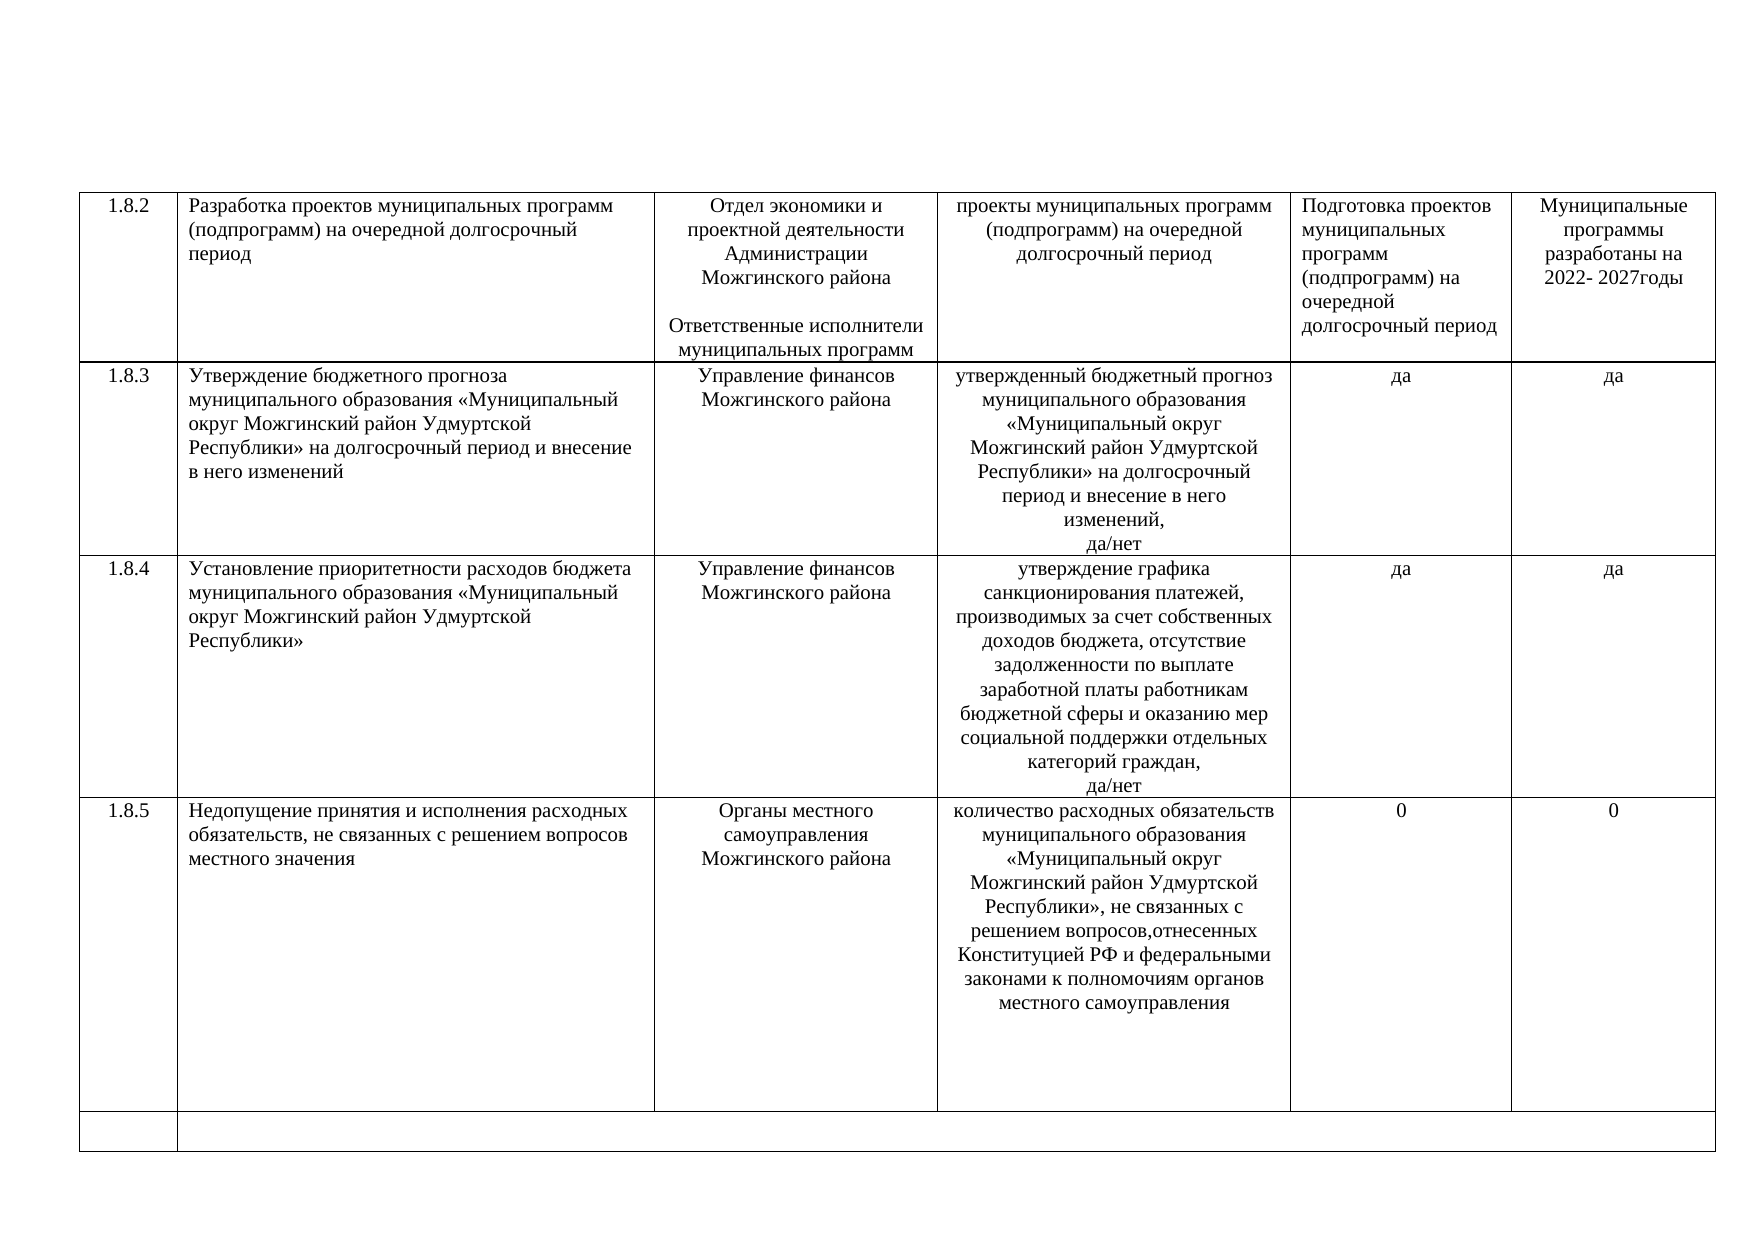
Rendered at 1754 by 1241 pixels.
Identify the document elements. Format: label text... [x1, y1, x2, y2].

table_cell Недопущение принятия и исполнения расходных обязательств, не связанных с решением вопросов местного значения [178, 798, 654, 1111]
table_cell да [1512, 556, 1715, 797]
table_cell [80, 1112, 177, 1151]
table_cell Муниципальные программы разработаны на 2022- 2027годы [1512, 193, 1715, 361]
table_cell 1.8.2 [80, 193, 177, 361]
table_cell утверждение графика санкционирования платежей, производимых за счет собственных доходов бюджета, отсутствие задолженности по выплате заработной платы работникам бюджетной сферы и оказанию мер социальной поддержки отдельных категорий граждан, да/нет [938, 556, 1290, 797]
table_cell Управление финансов Можгинского района [655, 556, 937, 797]
table_cell Подготовка проектов муниципальных программ (подпрограмм) на очередной долгосрочный период [1291, 193, 1511, 361]
table_cell 0 [1291, 798, 1511, 1111]
table_cell 1.8.4 [80, 556, 177, 797]
table_cell 1.8.5 [80, 798, 177, 1111]
table_cell количество расходных обязательств муниципального образования «Муниципальный округ Можгинский район Удмуртской Республики», не связанных с решением вопросов,отнесенных Конституцией РФ и федеральными законами к полномочиям органов местного самоуправления [938, 798, 1290, 1111]
table_cell Установление приоритетности расходов бюджета муниципального образования «Муниципальный округ Можгинский район Удмуртской Республики» [178, 556, 654, 797]
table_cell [178, 1112, 1715, 1151]
table_cell да [1291, 363, 1511, 555]
table_cell проекты муниципальных программ (подпрограмм) на очередной долгосрочный период [938, 193, 1290, 361]
table_cell Органы местного самоуправления Можгинского района [655, 798, 937, 1111]
table_cell Управление финансов Можгинского района [655, 363, 937, 555]
table_cell да [1291, 556, 1511, 797]
table_cell 1.8.3 [80, 363, 177, 555]
table_cell 0 [1512, 798, 1715, 1111]
table_cell утвержденный бюджетный прогноз муниципального образования «Муниципальный округ Можгинский район Удмуртской Республики» на долгосрочный период и внесение в него изменений, да/нет [938, 363, 1290, 555]
table_cell да [1512, 363, 1715, 555]
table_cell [655, 193, 937, 361]
table_cell Разработка проектов муниципальных программ (подпрограмм) на очередной долгосрочный период [178, 193, 654, 361]
table_cell Утверждение бюджетного прогноза муниципального образования «Муниципальный округ Можгинский район Удмуртской Республики» на долгосрочный период и внесение в него изменений [178, 363, 654, 555]
